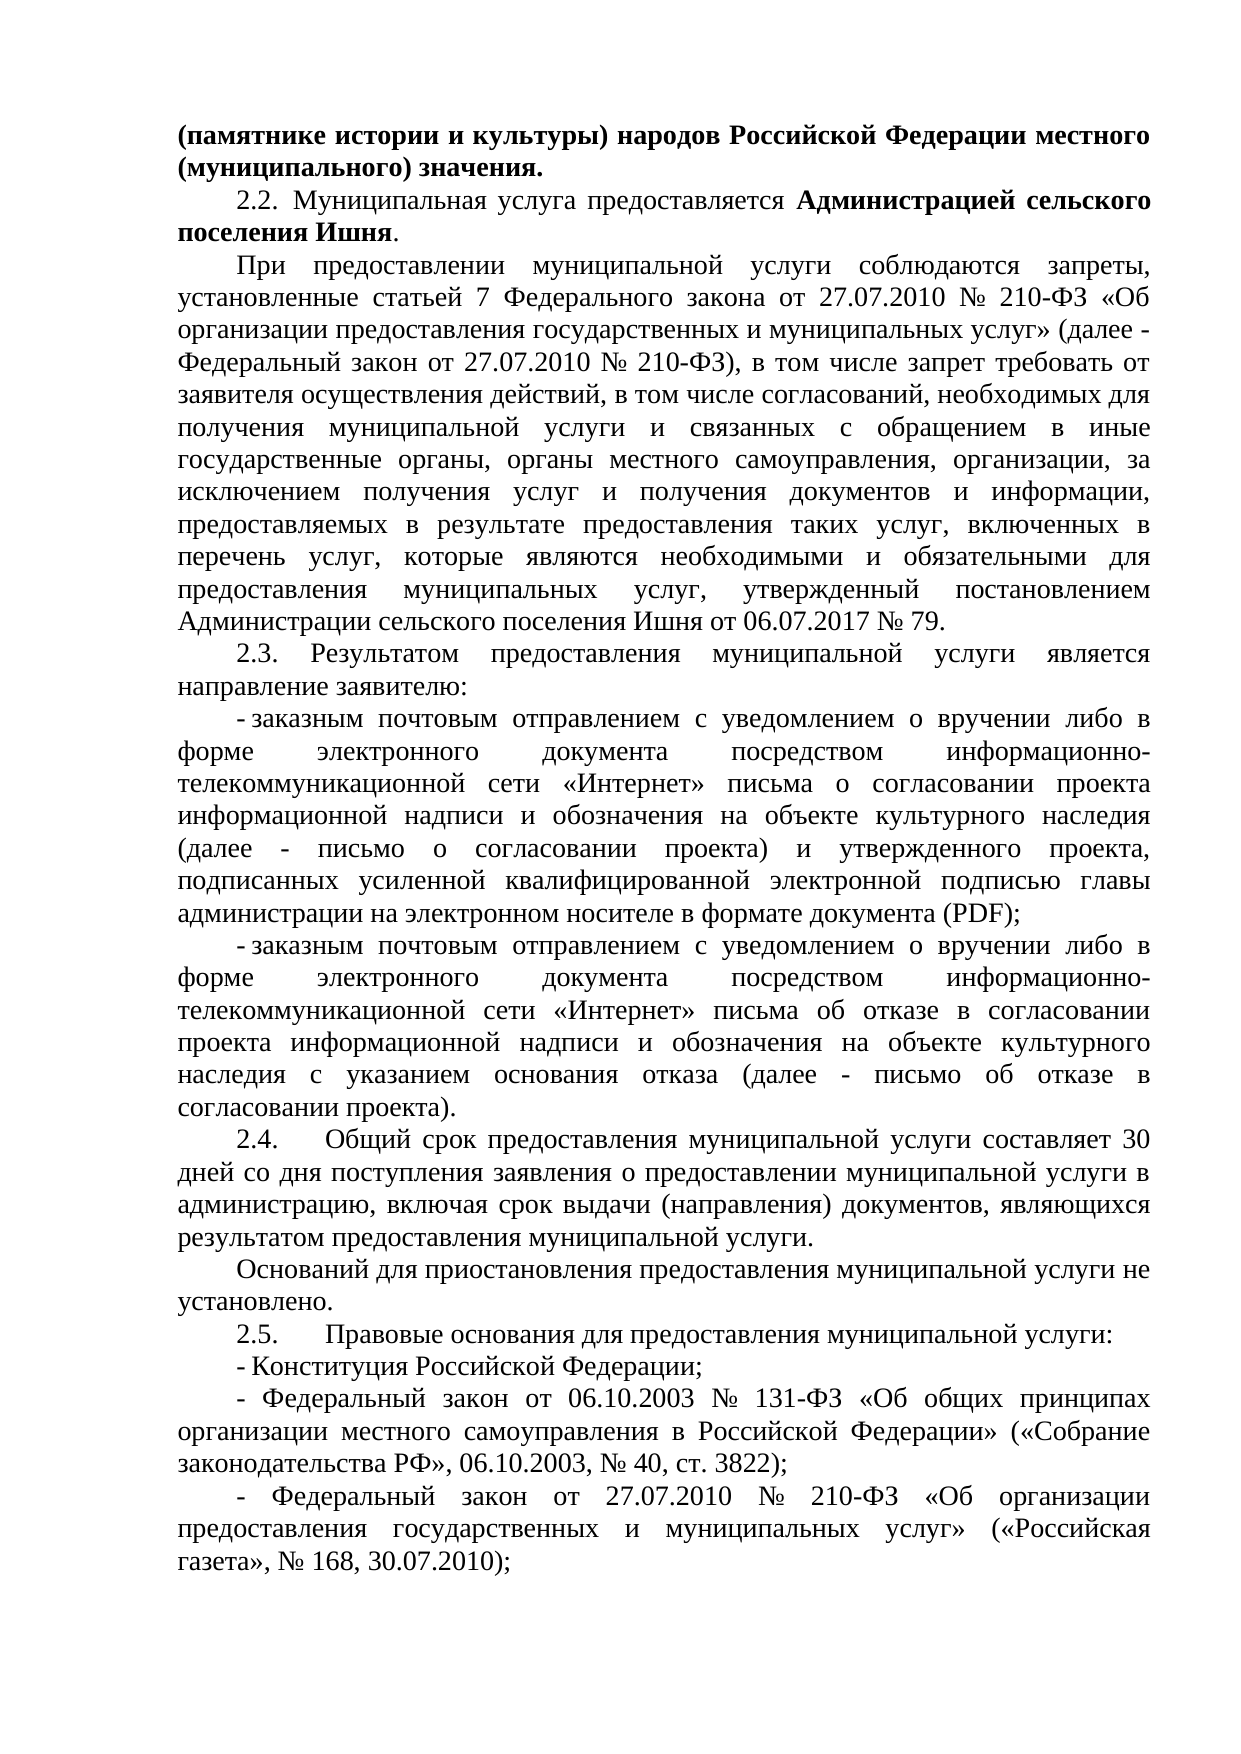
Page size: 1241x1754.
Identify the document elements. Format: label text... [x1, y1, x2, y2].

text 2.3. Результатом предоставления муниципальной услуги является направление заявителю: [177, 636, 1152, 701]
text - Федеральный закон от 27.07.2010 № 210-ФЗ «Об организации предоставления государственных и муниципальных услуг» («Российская газета», № 168, 30.07.2010); [177, 1479, 1152, 1576]
text 2.5. Правовые основания для предоставления муниципальной услуги: [177, 1317, 1152, 1349]
text При предоставлении муниципальной услуги соблюдаются запреты, установленные статьей 7 Федерального закона от 27.07.2010 № 210-ФЗ «Об организации предоставления государственных и муниципальных услуг» (далее - Федеральный закон от 27.07.2010 № 210-ФЗ), в том числе запрет требовать от заявителя осуществления действий, в том числе согласований, необходимых для получения муниципальной услуги и связанных с обращением в иные государственные органы, органы местного самоуправления, организации, за исключением получения услуг и получения документов и информации, предоставляемых в результате предоставления таких услуг, включенных в перечень услуг, которые являются необходимыми и обязательными для предоставления муниципальных услуг, утвержденный постановлением Администрации сельского поселения Ишня от 06.07.2017 № 79. [177, 248, 1152, 636]
text - заказным почтовым отправлением с уведомлением о вручении либо в форме электронного документа посредством информационно-телекоммуникационной сети «Интернет» письма о согласовании проекта информационной надписи и обозначения на объекте культурного наследия (далее - письмо о согласовании проекта) и утвержденного проекта, подписанных усиленной квалифицированной электронной подписью главы администрации на электронном носителе в формате документа (PDF); [177, 701, 1152, 928]
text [177, 118, 1152, 183]
text 2.2. Муниципальная услуга предоставляется Администрацией сельского поселения Ишня. [177, 183, 1152, 248]
text - заказным почтовым отправлением с уведомлением о вручении либо в форме электронного документа посредством информационно-телекоммуникационной сети «Интернет» письма об отказе в согласовании проекта информационной надписи и обозначения на объекте культурного наследия с указанием основания отказа (далее - письмо об отказе в согласовании проекта). [177, 928, 1152, 1122]
text Оснований для приостановления предоставления муниципальной услуги не установлено. [177, 1252, 1152, 1317]
text - Федеральный закон от 06.10.2003 № 131-ФЗ «Об общих принципах организации местного самоуправления в Российской Федерации» («Собрание законодательства РФ», 06.10.2003, № 40, ст. 3822); [177, 1382, 1152, 1479]
text 2.4. Общий срок предоставления муниципальной услуги составляет 30 дней со дня поступления заявления о предоставлении муниципальной услуги в администрацию, включая срок выдачи (направления) документов, являющихся результатом предоставления муниципальной услуги. [177, 1122, 1152, 1252]
text - Конституция Российской Федерации; [177, 1349, 1152, 1382]
